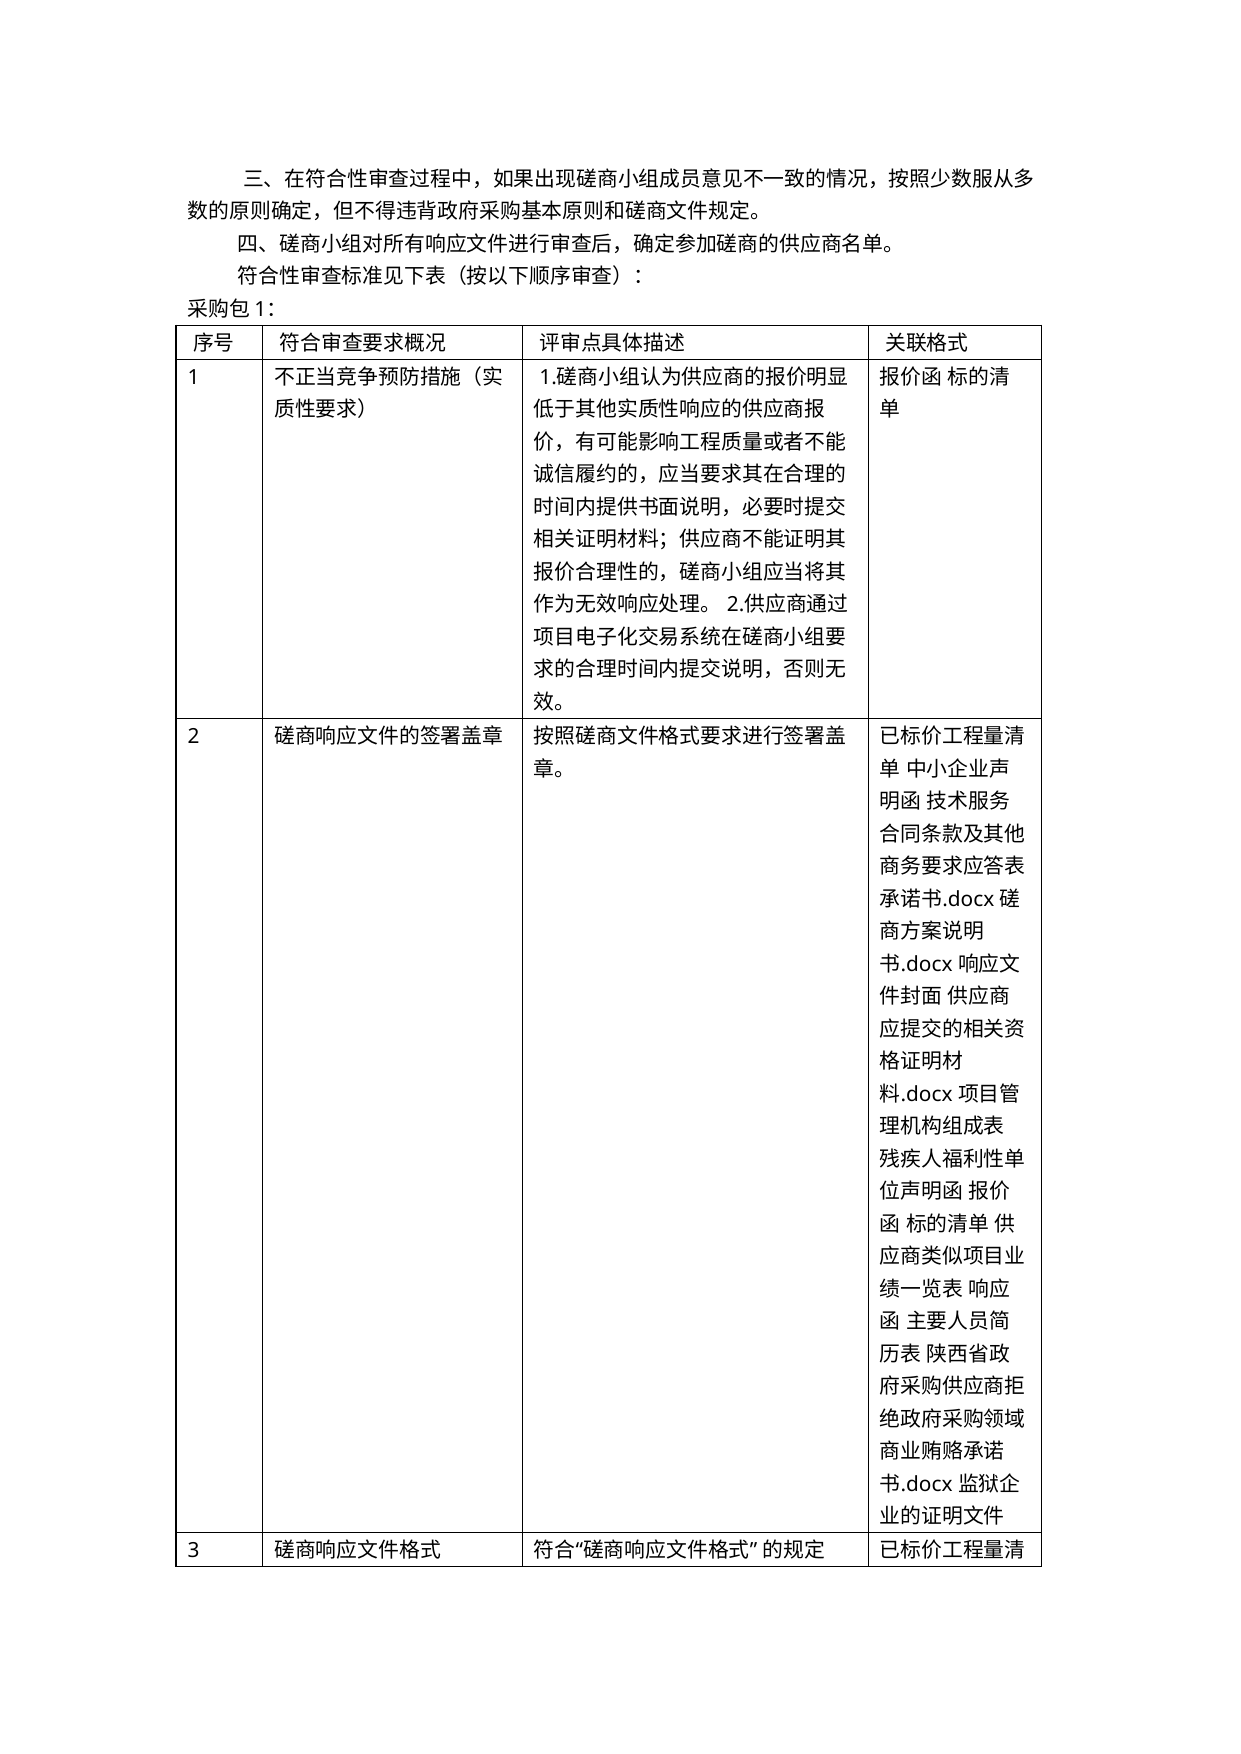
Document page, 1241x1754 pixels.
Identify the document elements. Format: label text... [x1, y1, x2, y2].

table_cell 报价函 标的清单 [869, 360, 1041, 718]
table_header 序号 [177, 326, 262, 358]
table_cell 按照磋商文件格式要求进行签署盖章。 [523, 719, 868, 1532]
table_cell 不正当竞争预防措施（实质性要求） [263, 360, 522, 718]
table_cell 符合“磋商响应文件格式” 的规定 [523, 1533, 868, 1566]
text 符合性审查标准见下表（按以下顺序审查）： [187, 259, 1053, 292]
text 采购包1： [187, 292, 1053, 324]
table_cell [869, 1533, 1041, 1566]
table_cell 磋商响应文件格式 [263, 1533, 522, 1566]
table_header 关联格式 [869, 326, 1041, 358]
table_cell 2 [177, 719, 262, 1532]
table_cell 1 [177, 360, 262, 718]
table_cell 3 [177, 1533, 262, 1566]
text 四、磋商小组对所有响应文件进行审查后，确定参加磋商的供应商名单。 [187, 227, 1053, 259]
table_cell 1.磋商小组认为供应商的报价明显低于其他实质性响应的供应商报价，有可能影响工程质量或者不能诚信履约的，应当要求其在合理的时间内提供书面说明，必要时提交相关证明材料；供应商不能证明其报价合理性的，磋商小组应当将其作为无效响应处理。 2.供应商通过项目电子化交易系统在磋商小组要求的合理时间内提交说明，否则无效。 [523, 360, 868, 718]
table_header 评审点具体描述 [523, 326, 868, 358]
table_header 符合审查要求概况 [263, 326, 522, 358]
table_cell 磋商响应文件的签署盖章 [263, 719, 522, 1532]
text 三、在符合性审查过程中，如果出现磋商小组成员意见不一致的情况，按照少数服从多数的原则确定，但不得违背政府采购基本原则和磋商文件规定。 [187, 162, 1053, 227]
